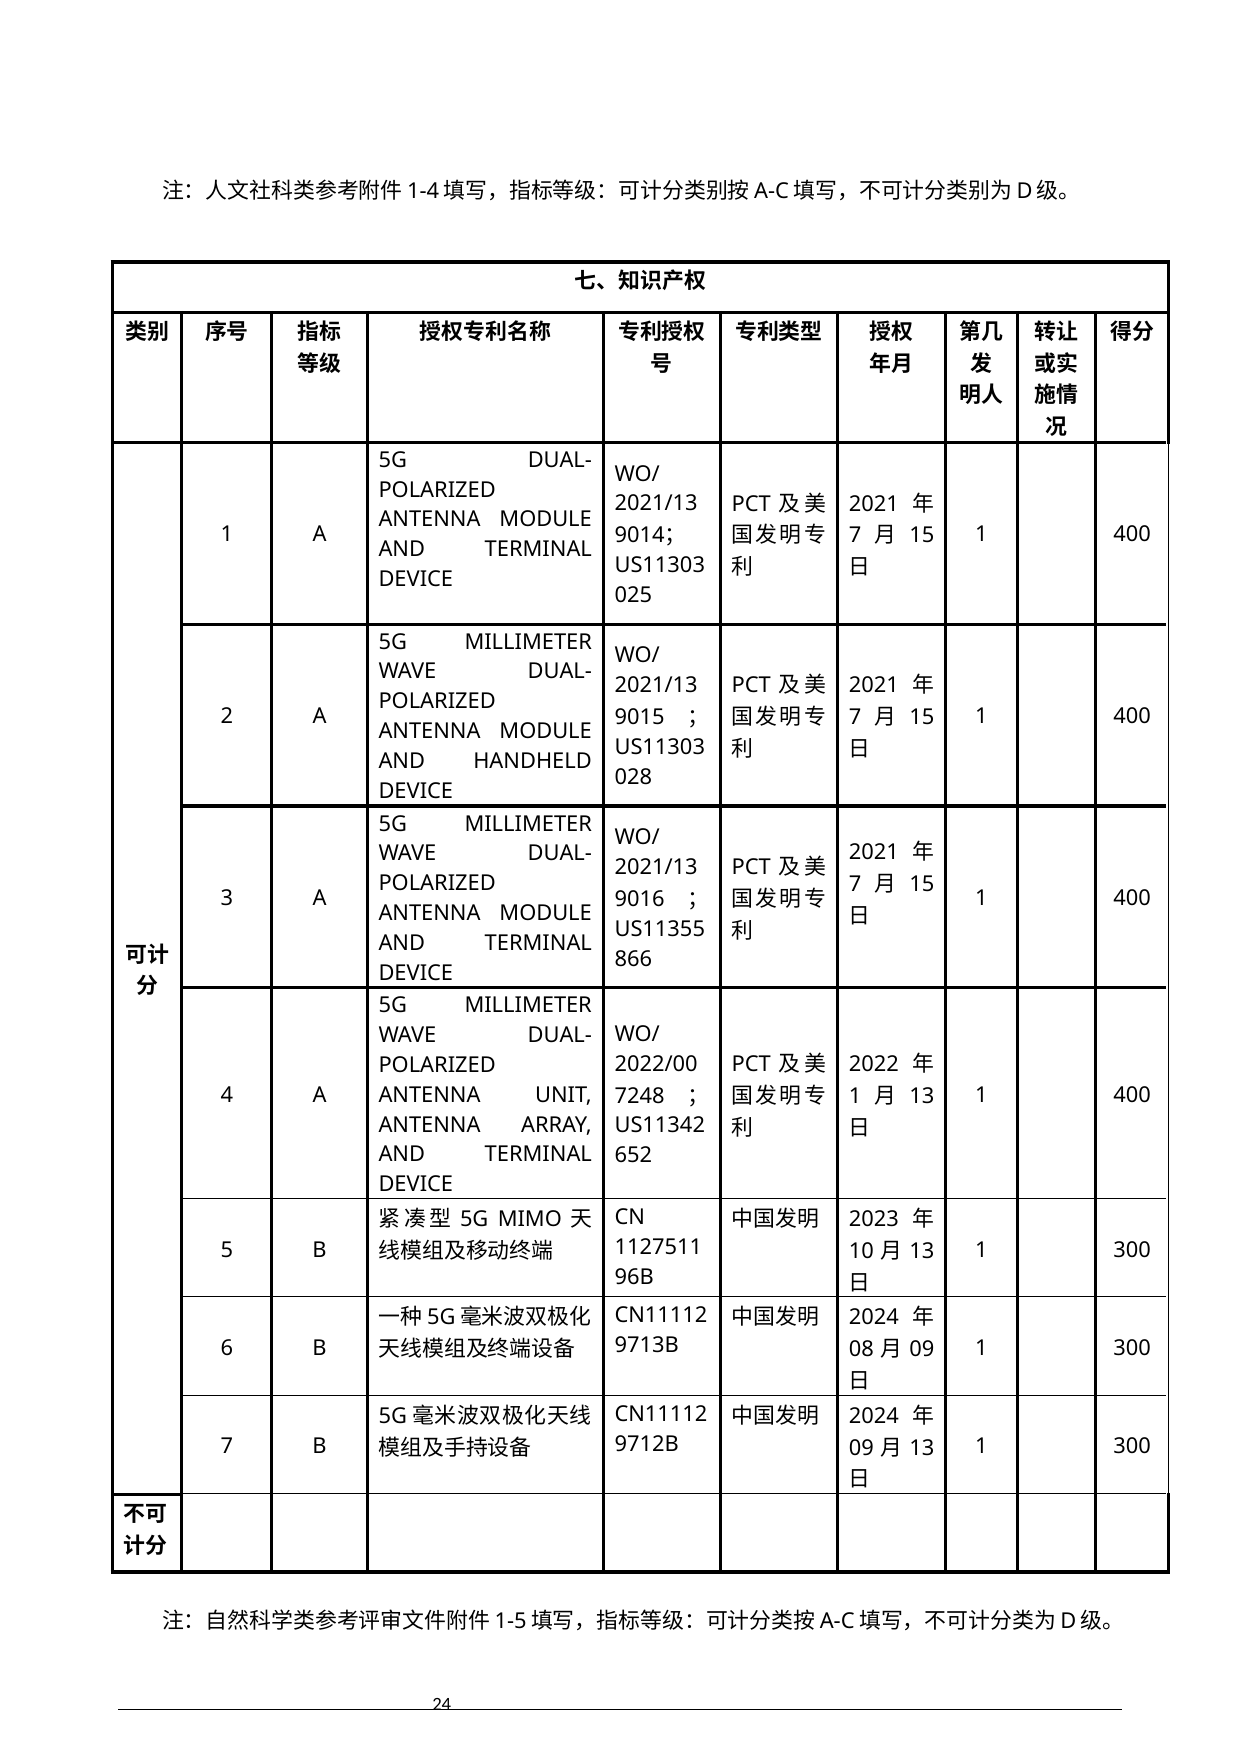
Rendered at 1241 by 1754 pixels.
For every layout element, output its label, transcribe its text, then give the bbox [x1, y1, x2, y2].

table_cell 1 [947, 626, 1016, 804]
table_cell [1019, 1494, 1094, 1570]
table_cell 中国发明 [722, 1297, 836, 1394]
table_cell 2021年7月15日 [839, 626, 944, 804]
table_cell 5G MILLIMETER WAVE DUAL-POLARIZED ANTENNA MODULE AND HANDHELD DEVICE [369, 626, 602, 804]
table_cell [722, 1494, 836, 1570]
table_cell 400 [1097, 804, 1168, 986]
table_cell PCT及美国发明专利 [722, 444, 836, 622]
table_cell 2023年10月13日 [839, 1199, 944, 1296]
table_cell 5G MILLIMETER WAVE DUAL-POLARIZED ANTENNA MODULE AND TERMINAL DEVICE [369, 808, 602, 986]
table_cell PCT及美国发明专利 [722, 989, 836, 1198]
table_cell 5G毫米波双极化天线模组及手持设备 [369, 1396, 602, 1493]
table_cell [1019, 1396, 1094, 1493]
text 注：自然科学类参考评审文件附件1-5填写，指标等级：可计分类按A-C填写，不可计分类为D级。 [118, 1574, 1122, 1636]
table_cell [839, 1494, 944, 1570]
table_cell 400 [1097, 623, 1168, 804]
table_cell CN111129713B [605, 1297, 719, 1394]
table_cell B [273, 1297, 366, 1394]
table_cell 紧凑型5G MIMO天线模组及移动终端 [369, 1199, 602, 1296]
table_cell 2022年1月13日 [839, 989, 944, 1198]
table_cell B [273, 1199, 366, 1296]
table_cell 可计分 [114, 444, 180, 1493]
table_cell 1 [947, 444, 1016, 622]
table_cell 得分 [1097, 314, 1167, 441]
table_cell 1 [947, 989, 1016, 1198]
table_cell [1019, 626, 1094, 804]
table_cell [273, 1494, 366, 1570]
table_cell A [273, 989, 366, 1198]
table_cell 5 [183, 1199, 270, 1296]
table_cell 授权专利名称 [369, 314, 602, 441]
table_cell [183, 1494, 270, 1570]
table_cell 专利类型 [722, 314, 836, 441]
table_cell 1 [947, 1297, 1016, 1394]
table_cell [369, 1494, 602, 1570]
table_cell [605, 1494, 719, 1570]
table_cell 1 [183, 444, 270, 622]
table_cell PCT及美国发明专利 [722, 626, 836, 804]
table_cell [1019, 1297, 1094, 1394]
table_cell WO/2021/139015；US11303028 [605, 626, 719, 804]
table_cell 1 [947, 1396, 1016, 1493]
table_cell 400 [1097, 986, 1168, 1198]
table_cell 授权 年月 [839, 314, 944, 441]
table_cell A [273, 808, 366, 986]
table_cell [947, 1494, 1016, 1570]
table_cell [1019, 989, 1094, 1198]
table_cell A [273, 444, 366, 622]
table_cell 指标 等级 [273, 314, 366, 441]
table_cell 不可计分 [114, 1496, 180, 1570]
table_cell 中国发明 [722, 1396, 836, 1493]
text 注：人文社科类参考附件1-4填写，指标等级：可计分类别按A-C填写，不可计分类别为D级。 [118, 173, 1122, 206]
table_cell 类别 [114, 314, 180, 441]
table_cell 300 [1097, 1198, 1168, 1296]
table_cell WO/2022/007248；US11342652 [605, 989, 719, 1198]
table_cell 2024年09月13日 [839, 1396, 944, 1493]
table_header 七、知识产权 [114, 264, 1167, 311]
table_cell 第几发 明人 [947, 314, 1016, 441]
table_cell CN 112751196B [605, 1199, 719, 1296]
table_cell CN111129712B [605, 1396, 719, 1493]
table_cell 300 [1097, 1296, 1168, 1394]
table_cell 2021年7月15日 [839, 444, 944, 622]
table_cell 5G DUAL-POLARIZED ANTENNA MODULE AND TERMINAL DEVICE [369, 444, 602, 622]
table_cell WO/2021/139014； US11303025 [605, 444, 719, 622]
table_cell B [273, 1396, 366, 1493]
table_cell 中国发明 [722, 1199, 836, 1296]
table_cell [1019, 808, 1094, 986]
table_cell 一种5G毫米波双极化天线模组及终端设备 [369, 1297, 602, 1394]
table_cell [1019, 444, 1094, 622]
table_cell 转让或实施情况 [1019, 314, 1094, 441]
table_cell [1019, 1199, 1094, 1296]
table_cell 3 [183, 808, 270, 986]
table_cell WO/2021/139016；US11355866 [605, 808, 719, 986]
table_cell 1 [947, 1199, 1016, 1296]
table_cell 5G MILLIMETER WAVE DUAL-POLARIZED ANTENNA UNIT, ANTENNA ARRAY, AND TERMINAL DEVICE [369, 989, 602, 1198]
table_cell 2024年08月09日 [839, 1297, 944, 1394]
table_cell 400 [1097, 441, 1168, 622]
table_cell 6 [183, 1297, 270, 1394]
table_cell 4 [183, 989, 270, 1198]
table_cell 1 [947, 808, 1016, 986]
table_cell A [273, 626, 366, 804]
table_cell 专利授权号 [605, 314, 719, 441]
table_cell [1097, 1493, 1167, 1570]
table_cell 序号 [183, 314, 270, 441]
table_cell 2 [183, 626, 270, 804]
table_cell 7 [183, 1396, 270, 1493]
table_cell PCT及美国发明专利 [722, 808, 836, 986]
table_cell 300 [1097, 1395, 1168, 1493]
table_cell 2021年7月15日 [839, 808, 944, 986]
